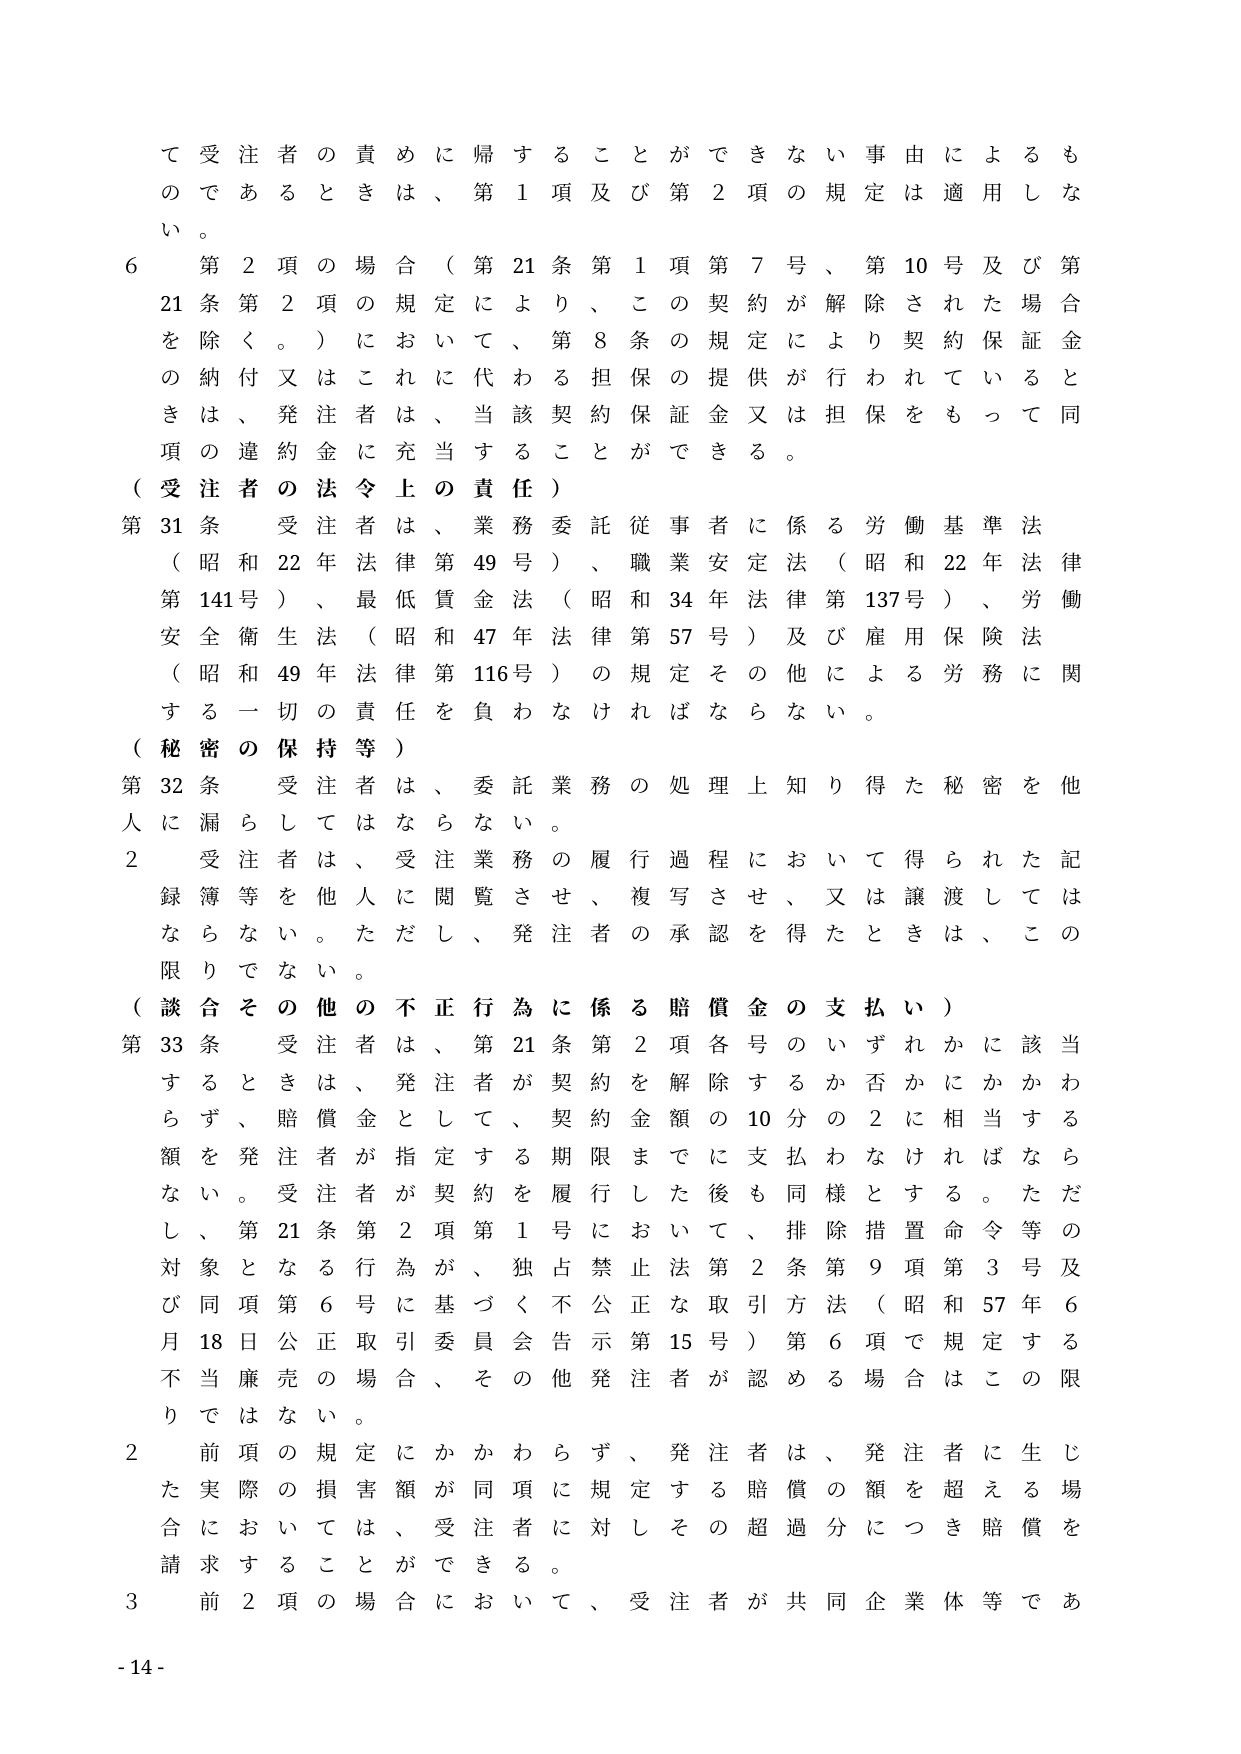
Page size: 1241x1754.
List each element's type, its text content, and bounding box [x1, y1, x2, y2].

text ２ 受注者は、受注業務の履行過程において得られた記録簿等を他人に閲覧させ、複写させ、又は譲渡してはならない。ただし、発注者の承認を得たときは、この限りでない。 [121, 840, 1119, 988]
text （談合その他の不正行為に係る賠償金の支払い） [121, 988, 1119, 1025]
text （受注者の法令上の責任） [121, 469, 1119, 506]
text 第31条 受注者は、業務委託従事者に係る労働基準法（昭和22年法律第49号）、職業安定法（昭和22年法律第141号）、最低賃金法（昭和34年法律第137号）、労働安全衛生法（昭和47年法律第57号）及び雇用保険法（昭和49年法律第116号）の規定その他による労務に関する一切の責任を負わなければならない。 [121, 506, 1119, 729]
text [121, 135, 1119, 247]
text 第33条 受注者は、第21条第２項各号のいずれかに該当するときは、発注者が契約を解除するか否かにかかわらず、賠償金として、契約金額の10分の２に相当する額を発注者が指定する期限までに支払わなければならない。受注者が契約を履行した後も同様とする。ただし、第21条第２項第１号において、排除措置命令等の対象となる行為が、独占禁止法第２条第９項第３号及び同項第６号に基づく不公正な取引方法（昭和57年６月18日公正取引委員会告示第15号）第６項で規定する不当廉売の場合、その他発注者が認める場合はこの限りではない。 [121, 1025, 1119, 1433]
text ２ 前項の規定にかかわらず、発注者は、発注者に生じた実際の損害額が同項に規定する賠償の額を超える場合においては、受注者に対しその超過分につき賠償を請求することができる。 [121, 1433, 1119, 1582]
text ６ 第２項の場合（第21条第１項第７号、第10号及び第21条第２項の規定により、この契約が解除された場合を除く。）において、第８条の規定により契約保証金の納付又はこれに代わる担保の提供が行われているときは、発注者は、当該契約保証金又は担保をもって同項の違約金に充当することができる。 [121, 247, 1119, 469]
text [121, 1582, 1119, 1619]
text 第32条 受注者は、委託業務の処理上知り得た秘密を他人に漏らしてはならない。 [121, 766, 1119, 840]
text （秘密の保持等） [121, 729, 1119, 766]
